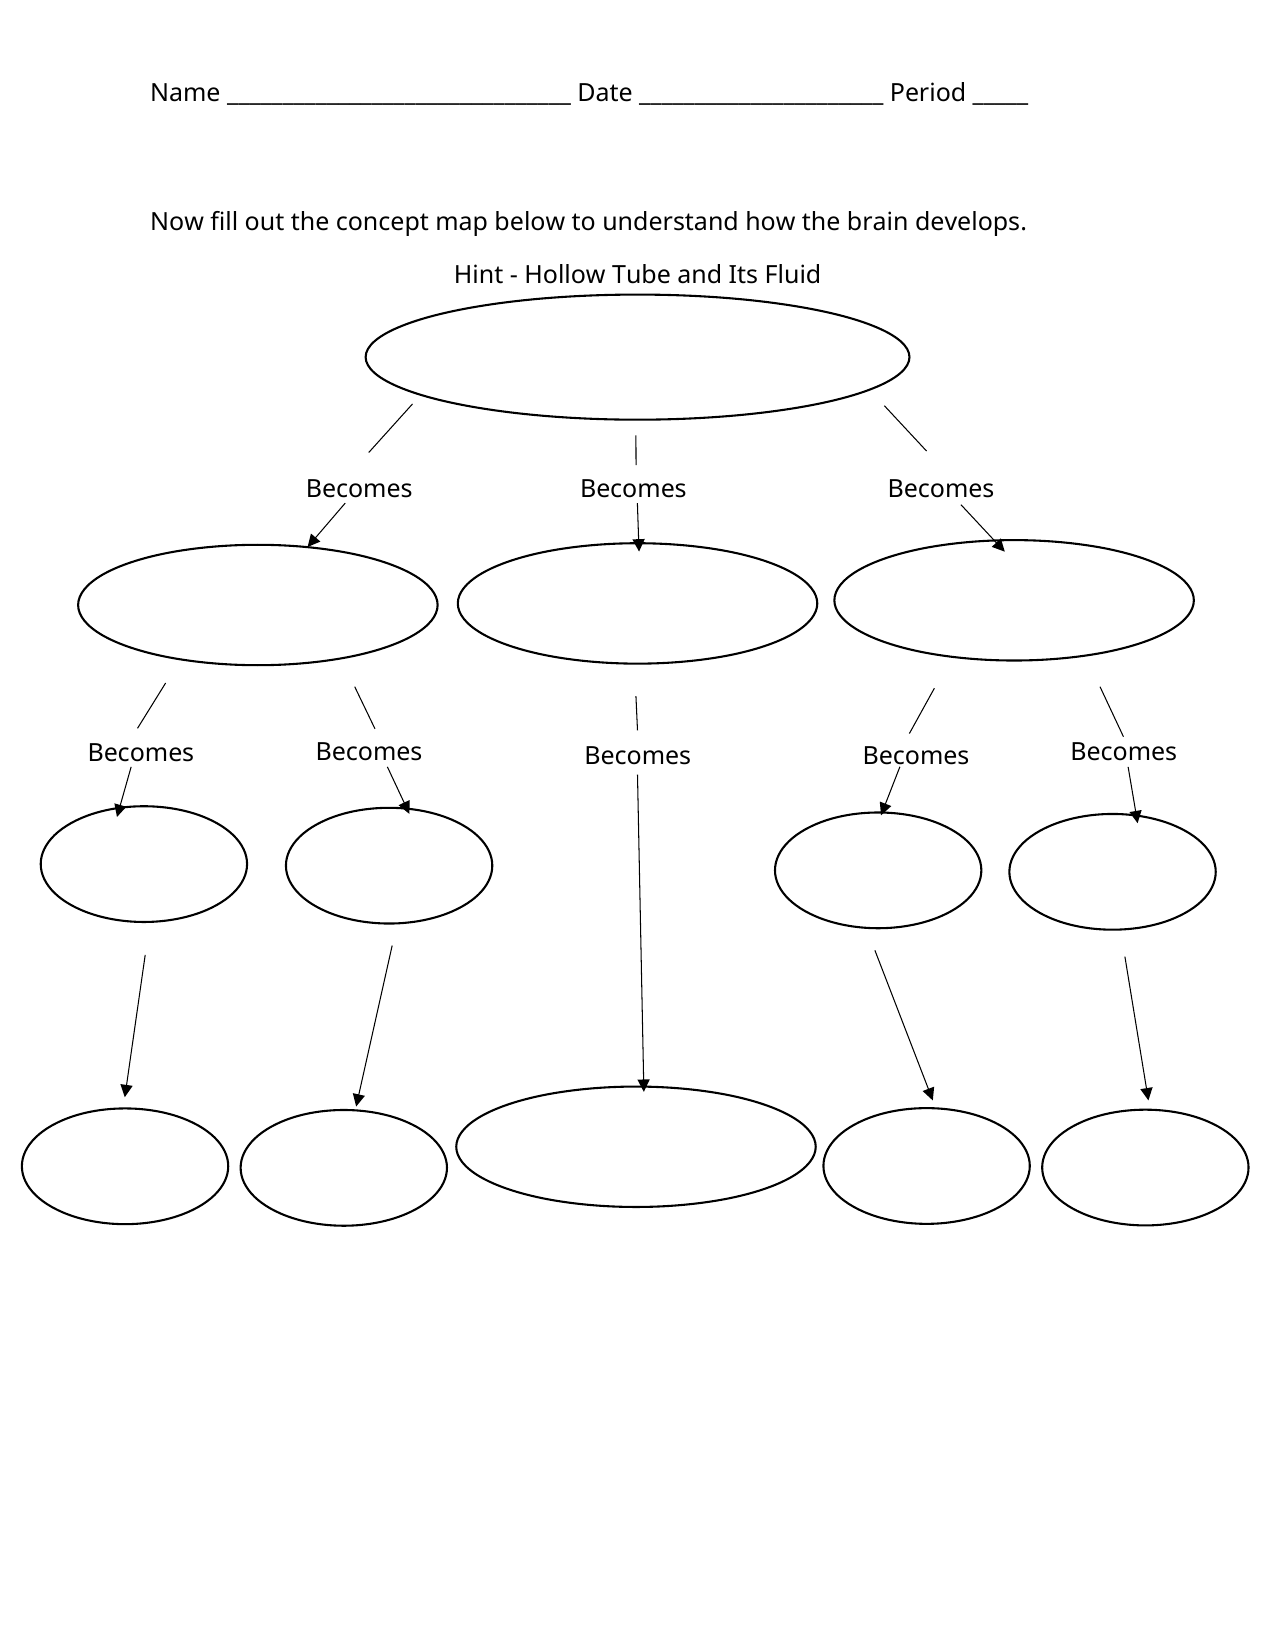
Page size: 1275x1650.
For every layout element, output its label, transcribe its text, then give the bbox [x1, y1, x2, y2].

text Hint - Hollow Tube and Its Fluid [150, 257, 1125, 291]
text Now fill out the concept map below to understand how the brain develops. [150, 203, 1125, 237]
text Becomes Becomes Becomes [150, 471, 1125, 505]
text Becomes Becomes [150, 738, 1125, 772]
